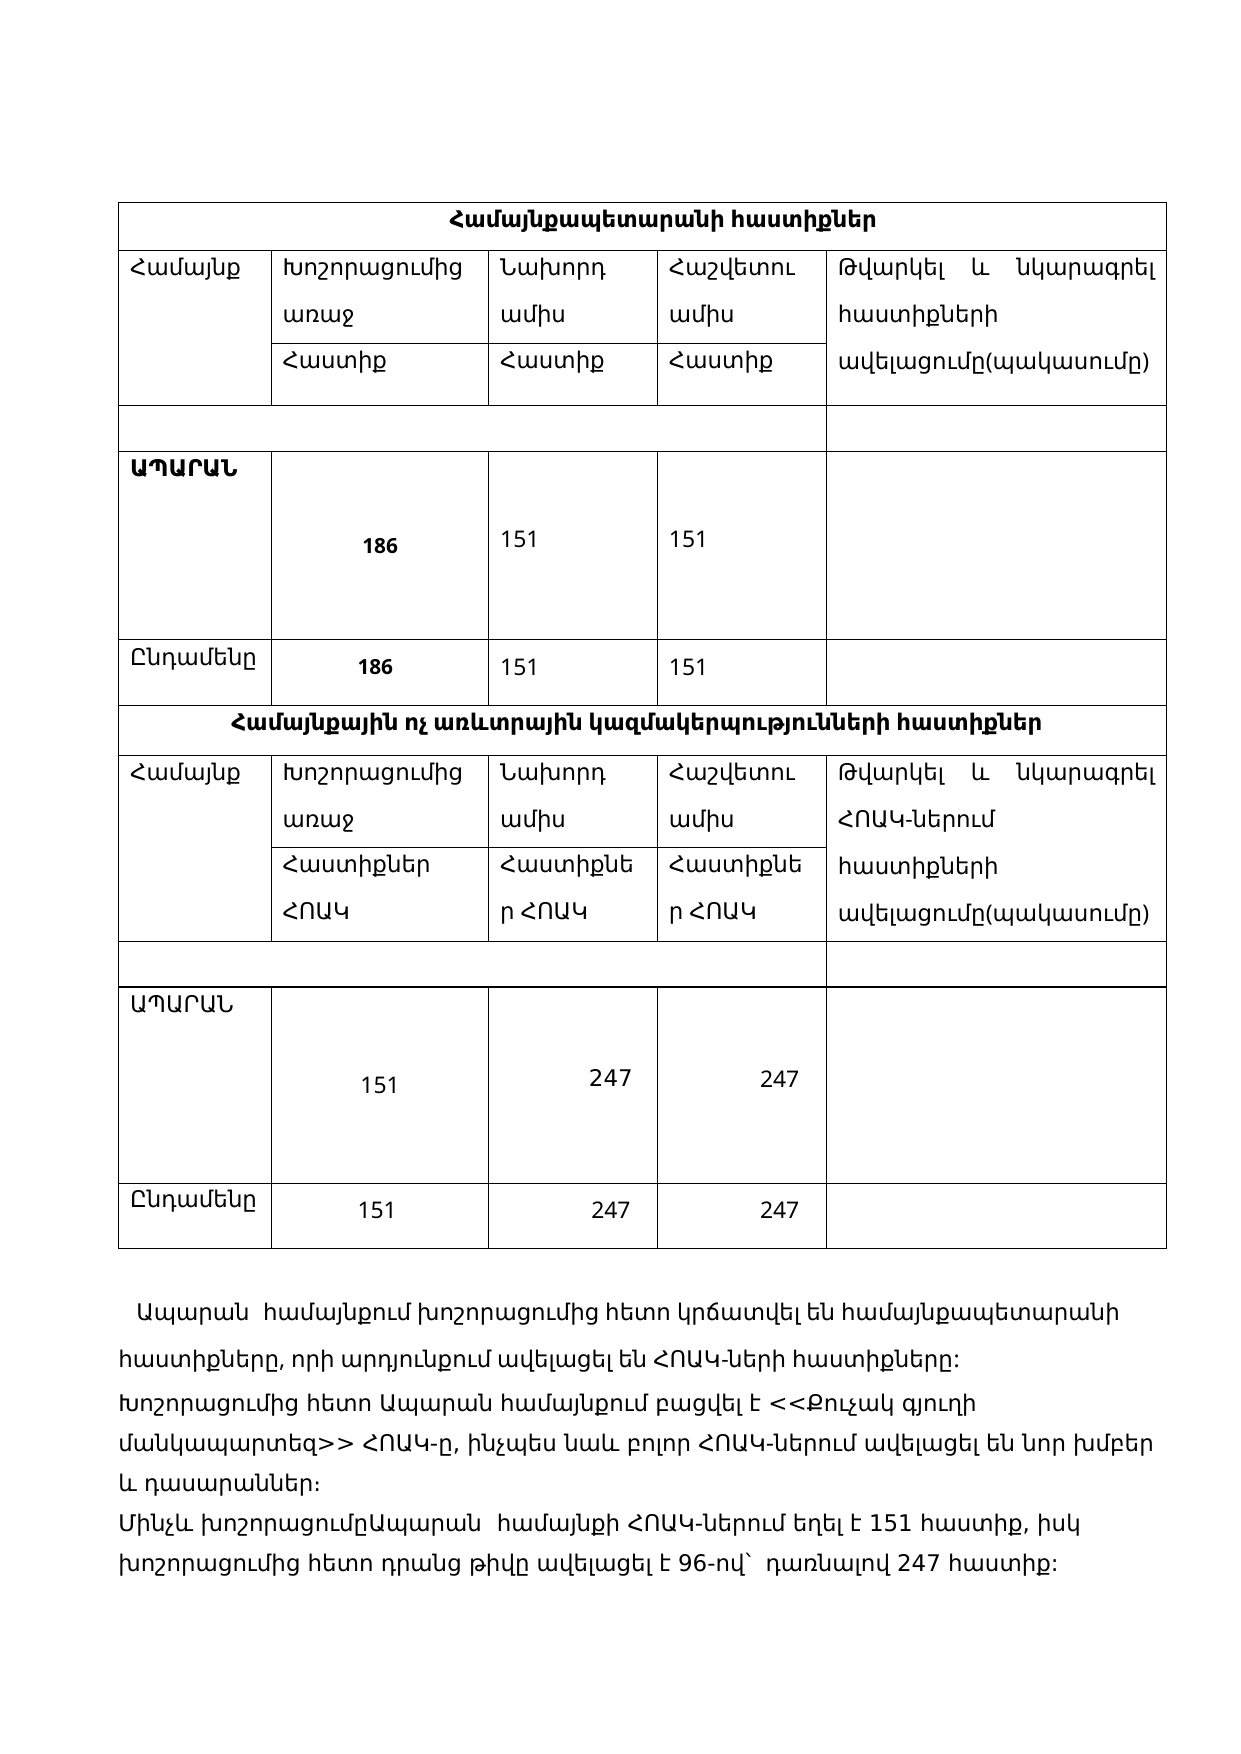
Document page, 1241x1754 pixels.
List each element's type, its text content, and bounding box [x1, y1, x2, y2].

table_cell Խոշորացումից առաջ [272, 251, 488, 343]
table_cell 186 [272, 640, 488, 705]
table_cell 247 [658, 1184, 826, 1248]
text Ապարան համայնքում խոշորացումից հետո կրճատվել են համայնքապետարանի հաստիքները, որի արդյունքում ավելացել են ՀՈԱԿ-ների հաստիքները: [118, 1296, 1167, 1374]
table_cell 151 [272, 988, 488, 1182]
table_cell 247 [489, 1184, 657, 1248]
table_cell Նախորդ ամիս [489, 251, 657, 343]
table_cell Ընդամենը [119, 1184, 271, 1248]
table_cell Հաստիք [489, 344, 657, 405]
table_cell Հաստիք [658, 344, 826, 405]
table_cell 151 [489, 452, 657, 639]
table_cell Հաշվետու ամիս [658, 251, 826, 343]
table_cell ԱՊԱՐԱՆ [119, 988, 271, 1182]
table_cell 247 [489, 988, 657, 1182]
table_cell Խոշորացումից առաջ [272, 756, 488, 847]
table_cell 151 [658, 640, 826, 705]
table_cell Համայնք [119, 251, 271, 405]
table_cell Նախորդ ամիս [489, 756, 657, 847]
table_header Համայնքապետարանի հաստիքներ [119, 203, 1166, 250]
table_cell 186 [272, 452, 488, 639]
table_cell [119, 942, 826, 986]
table_cell Համայնքային ոչ առևտրային կազմակերպությունների հաստիքներ [119, 706, 1166, 755]
text Խոշորացումից հետո Ապարան համայնքում բացվել է <<Քուչակ գյուղի մանկապարտեզ>> ՀՈԱԿ-ը, ինչպես նաև բոլոր ՀՈԱԿ-ներում ավելացել են նոր խմբեր և դասարաններ։ [118, 1390, 1167, 1496]
table_cell 247 [658, 988, 826, 1182]
table_cell ԱՊԱՐԱՆ [119, 452, 271, 639]
table_cell [827, 452, 1166, 639]
table_cell Ընդամենը [119, 640, 271, 705]
table_cell [827, 942, 1166, 986]
table_cell Հաստիքներ ՀՈԱԿ [658, 848, 826, 941]
table_cell [827, 406, 1166, 451]
table_cell Հաշվետու ամիս [658, 756, 826, 847]
table_cell Թվարկել և նկարագրել ՀՈԱԿ-ներում հաստիքների ավելացումը(պակասումը) [827, 756, 1166, 941]
table_cell 151 [658, 452, 826, 639]
table_cell 151 [272, 1184, 488, 1248]
table_cell Հաստիքներ ՀՈԱԿ [489, 848, 657, 941]
table_cell [827, 1184, 1166, 1248]
table_cell Համայնք [119, 756, 271, 941]
table_cell Թվարկել և նկարագրել հաստիքների ավելացումը(պակասումը) [827, 251, 1166, 405]
table_cell Հաստիքներ ՀՈԱԿ [272, 848, 488, 941]
table_cell [119, 406, 826, 451]
table_cell Հաստիք [272, 344, 488, 405]
table_cell 151 [489, 640, 657, 705]
table_cell [827, 640, 1166, 705]
table_cell [827, 988, 1166, 1182]
text Մինչև խոշորացումըԱպարան համայնքի ՀՈԱԿ-ներում եղել է 151 հաստիք, իսկ խոշորացումից հետո դրանց թիվը ավելացել է 96-ով՝ դառնալով 247 հաստիք: [118, 1510, 1167, 1576]
